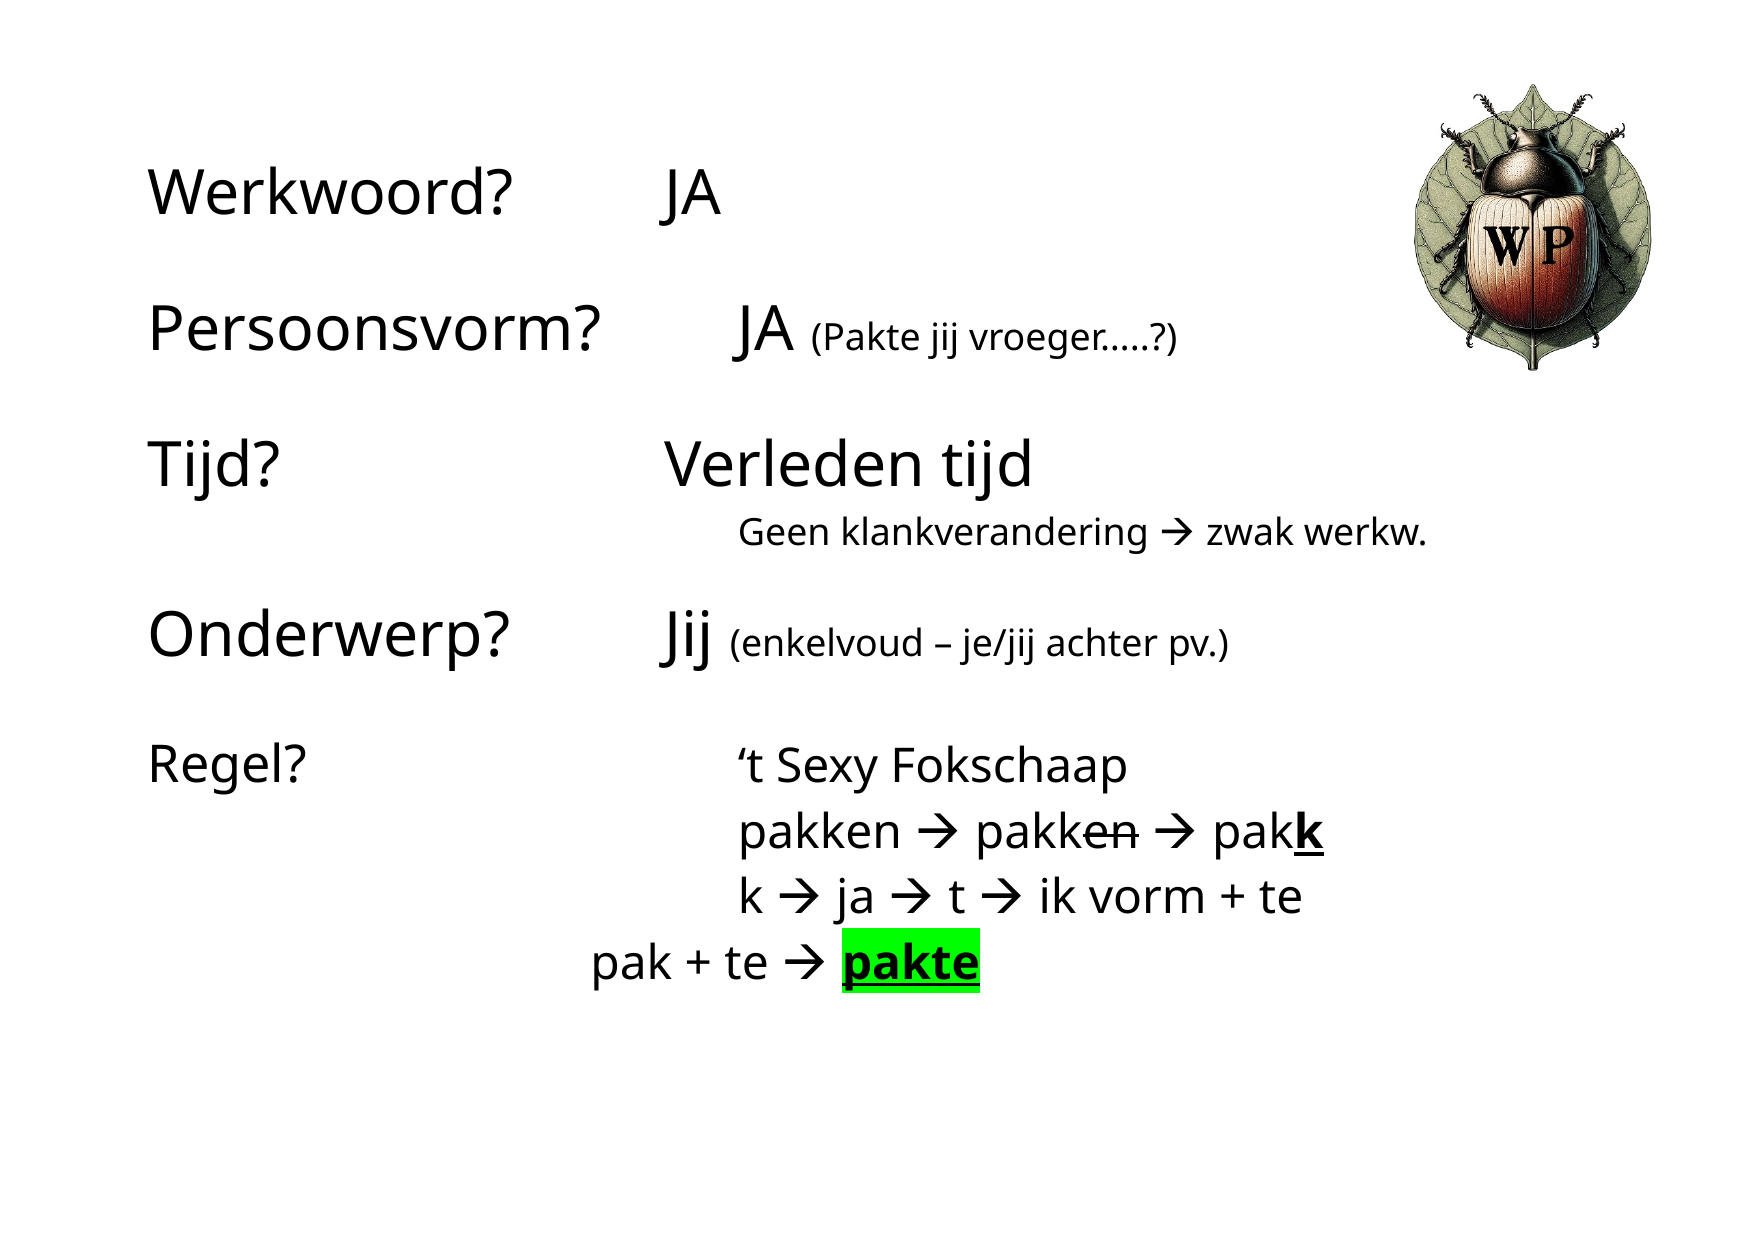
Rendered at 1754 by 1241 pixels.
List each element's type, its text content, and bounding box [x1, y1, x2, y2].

text Tijd? Verleden tijd [148, 420, 1606, 505]
text Geen klankverandering zwak werkw. [148, 505, 1606, 590]
text Onderwerp? Jij (enkelvoud – je/jij achter pv.) [148, 590, 1606, 675]
text Werkwoord? JA [148, 148, 1606, 233]
picture [1381, 75, 1685, 379]
text Regel? ‘t Sexy Fokschaap pakken pakken pakk k ja t ik vorm + te pak + te pakte [148, 726, 1606, 993]
text Persoonsvorm? JA (Pakte jij vroeger…..?) [148, 284, 1606, 369]
